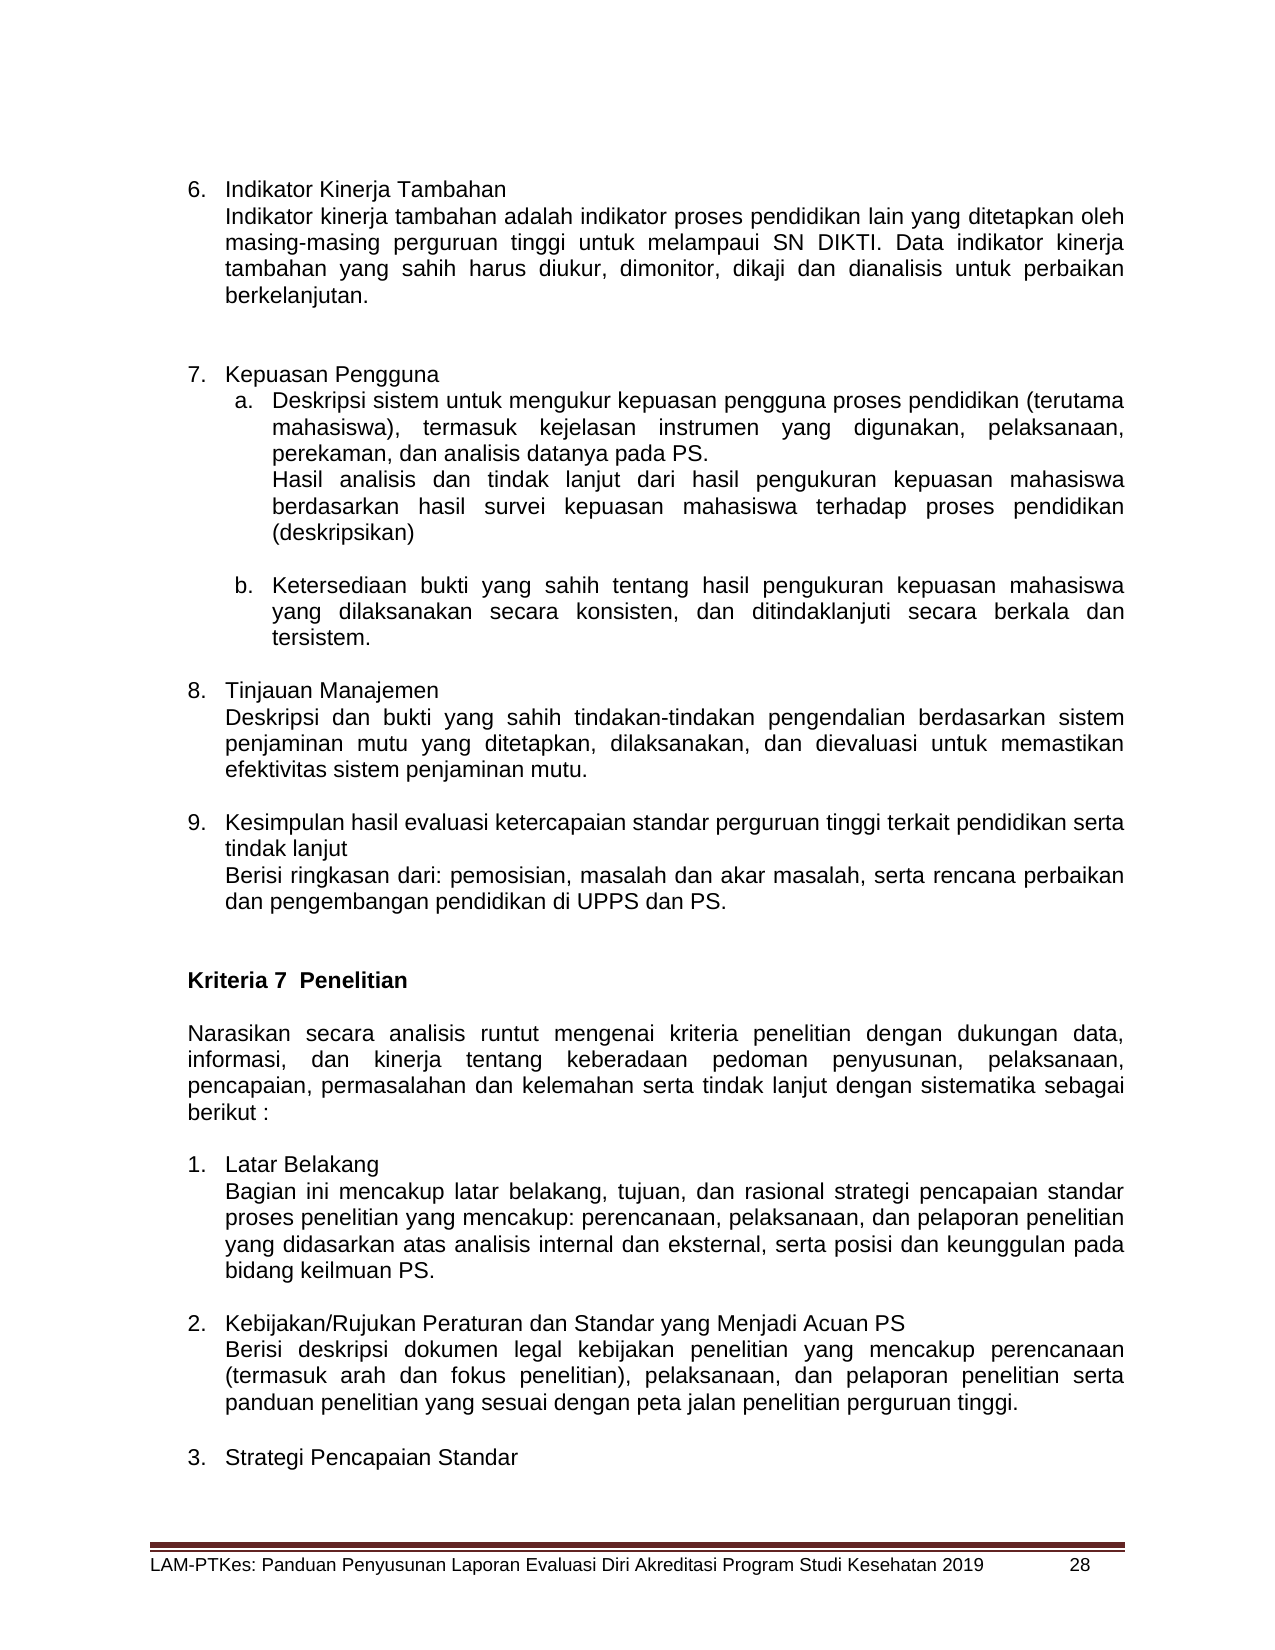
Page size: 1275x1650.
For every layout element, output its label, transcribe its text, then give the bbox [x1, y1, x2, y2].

text Bagian ini mencakup latar belakang, tujuan, dan rasional strategi pencapaian standar proses penelitian yang mencakup: perencanaan, pelaksanaan, dan pelaporan penelitian yang didasarkan atas analisis internal dan eksternal, serta posisi dan keunggulan pada bidang keilmuan PS. [225, 1178, 1125, 1283]
text Narasikan secara analisis runtut mengenai kriteria penelitian dengan dukungan data, informasi, dan kinerja tentang keberadaan pedoman penyusunan, pelaksanaan, pencapaian, permasalahan dan kelemahan serta tindak lanjut dengan sistematika sebagai berikut : [187, 1020, 1125, 1125]
list Strategi Pencapaian Standar [187, 1444, 1125, 1470]
list Kebijakan/Rujukan Peraturan dan Standar yang Menjadi Acuan PS [187, 1309, 1125, 1336]
list Tinjauan Manajemen [187, 677, 1125, 703]
text Indikator kinerja tambahan adalah indikator proses pendidikan lain yang ditetapkan oleh masing-masing perguruan tinggi untuk melampaui SN DIKTI. Data indikator kinerja tambahan yang sahih harus diukur, dimonitor, dikaji dan dianalisis untuk perbaikan berkelanjutan. [225, 203, 1125, 308]
list Hasil analisis dan tindak lanjut dari hasil pengukuran kepuasan mahasiswa berdasarkan hasil survei kepuasan mahasiswa terhadap proses pendidikan (deskripsikan) [272, 466, 1125, 545]
list Deskripsi sistem untuk mengukur kepuasan pengguna proses pendidikan (terutama mahasiswa), termasuk kejelasan instrumen yang digunakan, pelaksanaan, perekaman, dan analisis datanya pada PS. [234, 387, 1125, 466]
list Kepuasan Pengguna [187, 361, 1125, 387]
list Kesimpulan hasil evaluasi ketercapaian standar perguruan tinggi terkait pendidikan serta tindak lanjut [187, 809, 1125, 862]
subtitle Kriteria 7 Penelitian [187, 967, 1125, 993]
text Deskripsi dan bukti yang sahih tindakan-tindakan pengendalian berdasarkan sistem penjaminan mutu yang ditetapkan, dilaksanakan, dan dievaluasi untuk memastikan efektivitas sistem penjaminan mutu. [225, 703, 1125, 782]
text Berisi deskripsi dokumen legal kebijakan penelitian yang mencakup perencanaan (termasuk arah dan fokus penelitian), pelaksanaan, dan pelaporan penelitian serta panduan penelitian yang sesuai dengan peta jalan penelitian perguruan tinggi. [225, 1336, 1125, 1415]
list Ketersediaan bukti yang sahih tentang hasil pengukuran kepuasan mahasiswa yang dilaksanakan secara konsisten, dan ditindaklanjuti secara berkala dan tersistem. [234, 572, 1125, 651]
text Berisi ringkasan dari: pemosisian, masalah dan akar masalah, serta rencana perbaikan dan pengembangan pendidikan di UPPS dan PS. [225, 862, 1125, 914]
list Latar Belakang [187, 1151, 1125, 1178]
list Indikator Kinerja Tambahan [187, 176, 1125, 203]
